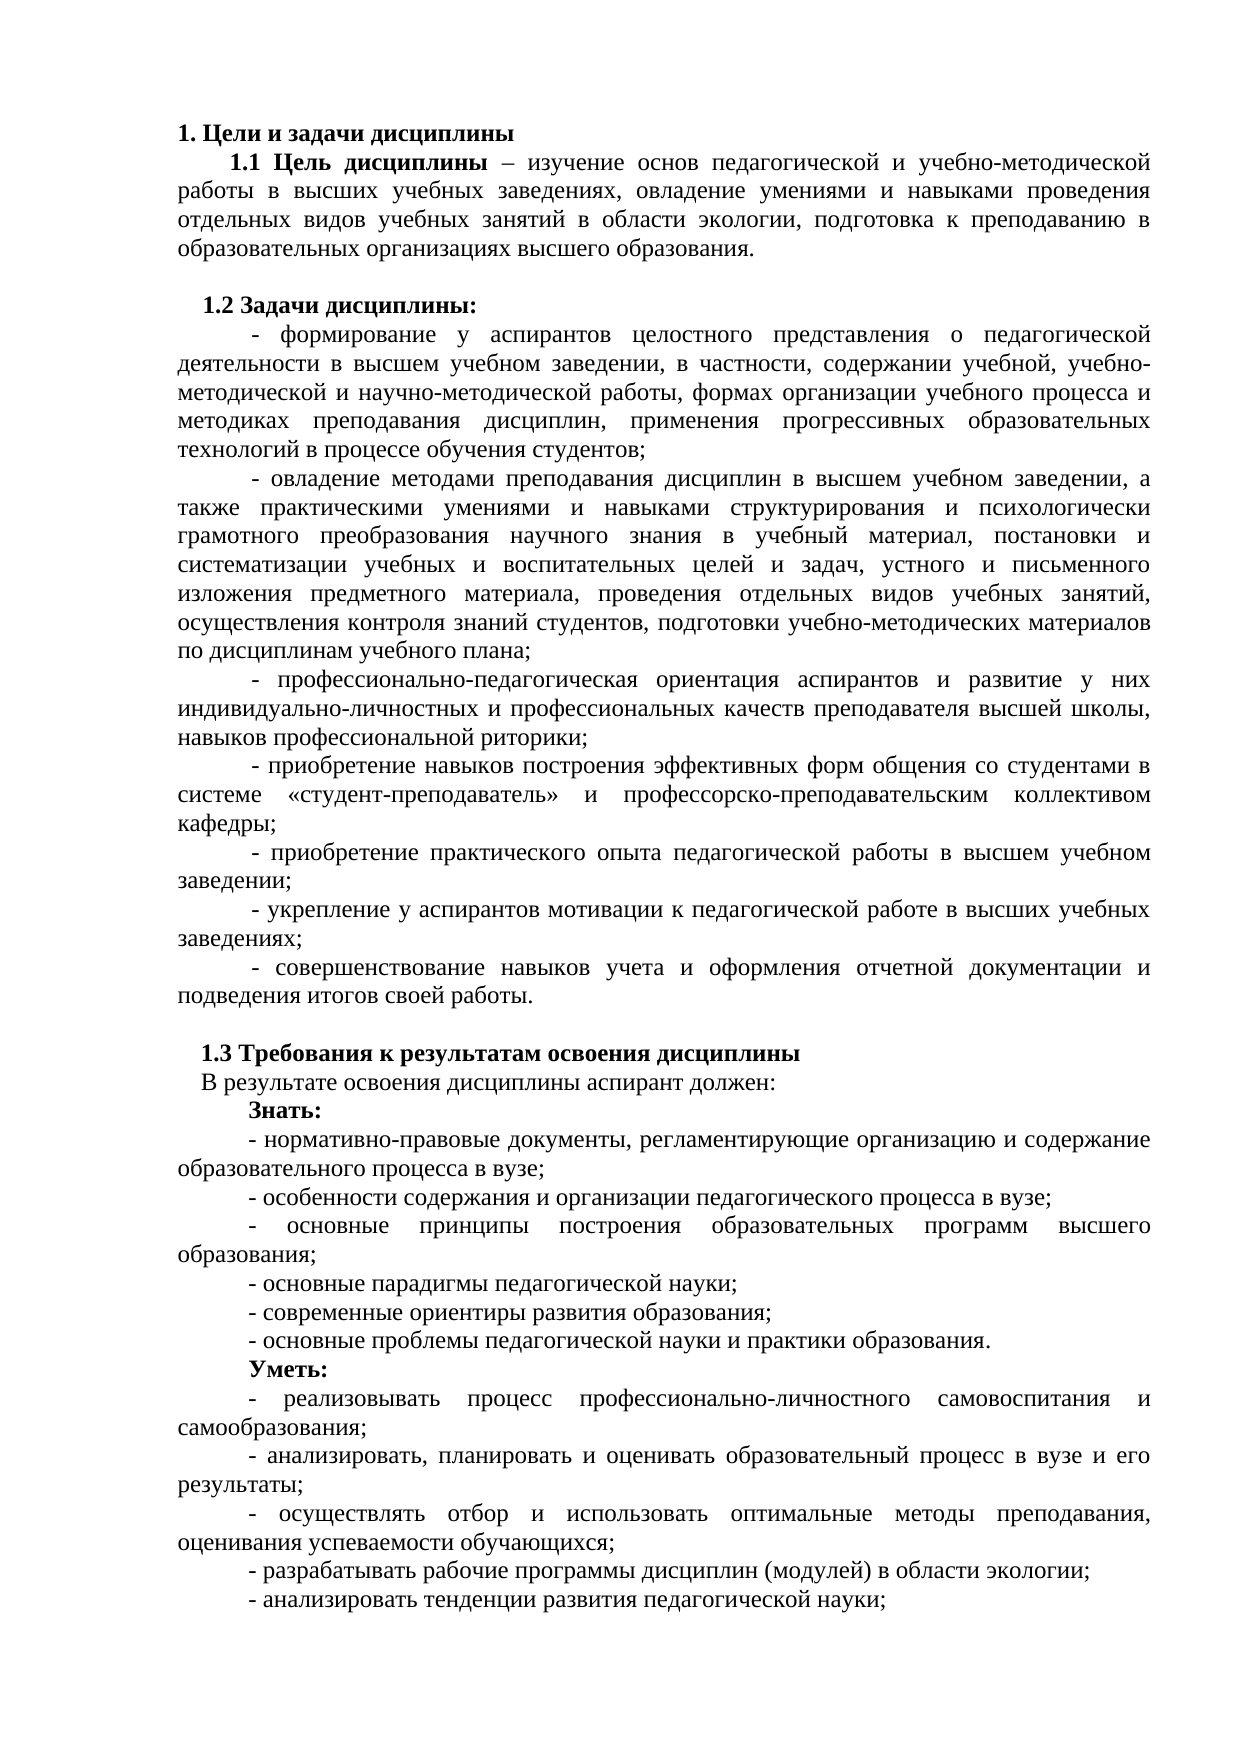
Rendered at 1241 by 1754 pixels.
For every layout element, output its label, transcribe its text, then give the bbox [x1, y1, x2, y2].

text - профессионально-педагогическая ориентация аспирантов и развитие у них индивидуально-личностных и профессиональных качеств преподавателя высшей школы, навыков профессиональной риторики; [177, 664, 1152, 751]
text - совершенствование навыков учета и оформления отчетной документации и подведения итогов своей работы. [177, 952, 1152, 1009]
text - овладение методами преподавания дисциплин в высшем учебном заведении, а также практическими умениями и навыками структурирования и психологически грамотного преобразования научного знания в учебный материал, постановки и систематизации учебных и воспитательных целей и задач, устного и письменного изложения предметного материала, проведения отдельных видов учебных занятий, осуществления контроля знаний студентов, подготовки учебно-методических материалов по дисциплинам учебного плана; [177, 463, 1152, 664]
text - формирование у аспирантов целостного представления о педагогической деятельности в высшем учебном заведении, в частности, содержании учебной, учебно-методической и научно-методической работы, формах организации учебного процесса и методиках преподавания дисциплин, применения прогрессивных образовательных технологий в процессе обучения студентов; [177, 319, 1152, 463]
text 1.3 Требования к результатам освоения дисциплины [176, 1038, 1152, 1067]
text - основные принципы построения образовательных программ высшего образования; [177, 1211, 1152, 1268]
text - современные ориентиры развития образования; [177, 1297, 1152, 1326]
text В результате освоения дисциплины аспирант должен: [176, 1067, 1152, 1096]
text - основные парадигмы педагогической науки; [177, 1268, 1152, 1297]
text - основные проблемы педагогической науки и практики образования. [177, 1326, 1152, 1354]
text - анализировать, планировать и оценивать образовательный процесс в вузе и его результаты; [177, 1441, 1152, 1498]
text - нормативно-правовые документы, регламентирующие организацию и содержание образовательного процесса в вузе; [177, 1124, 1152, 1182]
text - приобретение навыков построения эффективных форм общения со студентами в системе «студент-преподаватель» и профессорско-преподавательским коллективом кафедры; [177, 751, 1152, 837]
text 1. Цели и задачи дисциплины [177, 118, 1113, 147]
text 1.1 Цель дисциплины – изучение основ педагогической и учебно-методической работы в высших учебных заведениях, овладение умениями и навыками проведения отдельных видов учебных занятий в области экологии, подготовка к преподаванию в образовательных организациях высшего образования. [177, 147, 1152, 262]
text - приобретение практического опыта педагогической работы в высшем учебном заведении; [177, 837, 1152, 894]
text - особенности содержания и организации педагогического процесса в вузе; [177, 1182, 1152, 1211]
text - реализовывать процесс профессионально-личностного самовоспитания и самообразования; [177, 1383, 1152, 1441]
text Уметь: [177, 1354, 1152, 1383]
text 1.2 Задачи дисциплины: [177, 291, 1152, 319]
text Знать: [177, 1096, 1152, 1124]
text - анализировать тенденции развития педагогической науки; [177, 1584, 1152, 1613]
text - укрепление у аспирантов мотивации к педагогической работе в высших учебных заведениях; [177, 894, 1152, 952]
text - разрабатывать рабочие программы дисциплин (модулей) в области экологии; [177, 1556, 1152, 1584]
text - осуществлять отбор и использовать оптимальные методы преподавания, оценивания успеваемости обучающихся; [177, 1498, 1152, 1556]
